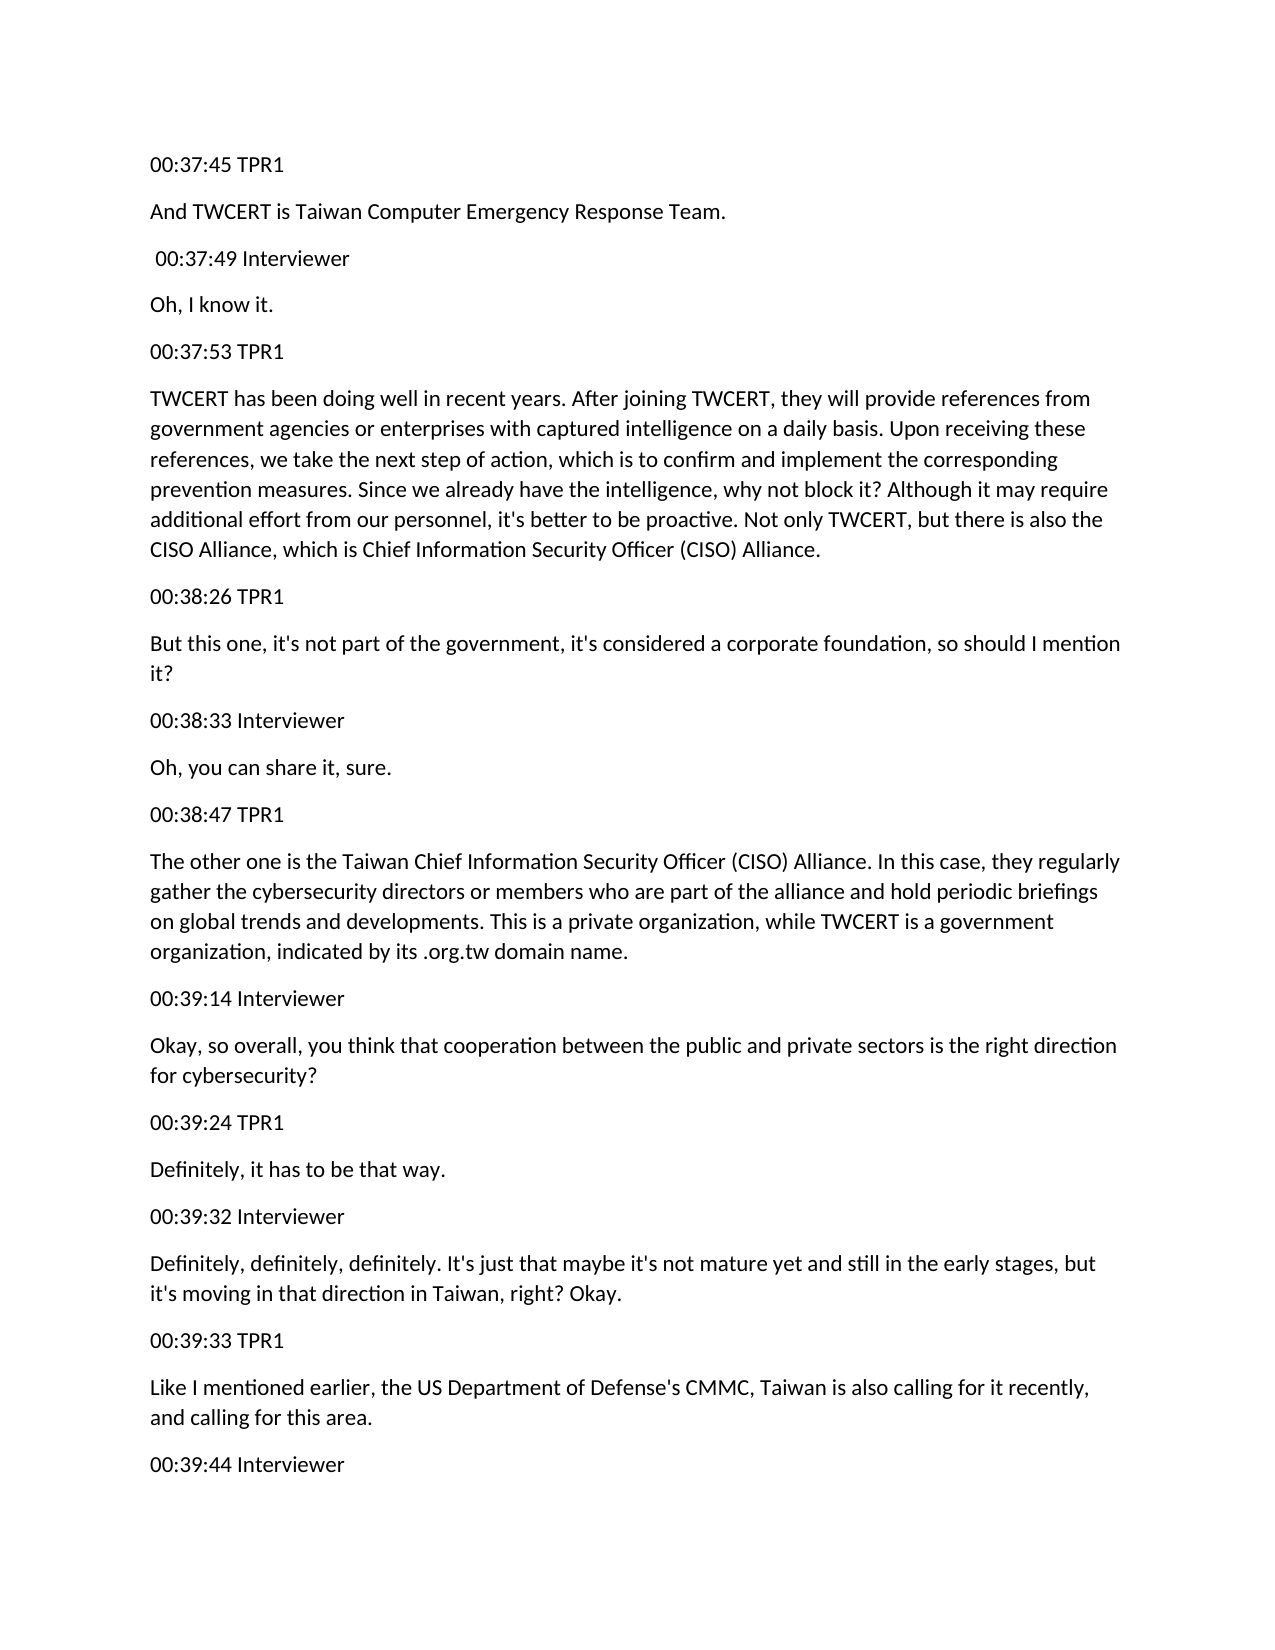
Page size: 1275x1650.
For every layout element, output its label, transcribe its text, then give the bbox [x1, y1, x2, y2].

text 00:39:14 Interviewer [150, 984, 1125, 1012]
text The other one is the Taiwan Chief Information Security Officer (CISO) Alliance. In this case, they regularly gather the cybersecurity directors or members who are part of the alliance and hold periodic briefings on global trends and developments. This is a private organization, while TWCERT is a government organization, indicated by its .org.tw domain name. [150, 847, 1125, 966]
text 00:39:32 Interviewer [150, 1202, 1125, 1230]
text Definitely, definitely, definitely. It's just that maybe it's not mature yet and still in the early stages, but it's moving in that direction in Taiwan, right? Okay. [150, 1249, 1125, 1307]
text Oh, you can share it, sure. [150, 753, 1125, 781]
text 00:38:33 Interviewer [150, 706, 1125, 734]
text 00:37:49 Interviewer [150, 244, 1125, 272]
text Like I mentioned earlier, the US Department of Defense's CMMC, Taiwan is also calling for it recently, and calling for this area. [150, 1373, 1125, 1431]
text 00:38:26 TPR1 [150, 582, 1125, 610]
text Oh, I know it. [150, 291, 1125, 319]
text And TWCERT is Taiwan Computer Emergency Response Team. [150, 197, 1125, 225]
text 00:39:33 TPR1 [150, 1326, 1125, 1354]
text 00:39:24 TPR1 [150, 1108, 1125, 1136]
text 00:39:44 Interviewer [150, 1450, 1125, 1478]
text Okay, so overall, you think that cooperation between the public and private sectors is the right direction for cybersecurity? [150, 1031, 1125, 1089]
text 00:37:45 TPR1 [150, 150, 1125, 178]
text 00:37:53 TPR1 [150, 337, 1125, 366]
text Definitely, it has to be that way. [150, 1155, 1125, 1183]
text TWCERT has been doing well in recent years. After joining TWCERT, they will provide references from government agencies or enterprises with captured intelligence on a daily basis. Upon receiving these references, we take the next step of action, which is to confirm and implement the corresponding prevention measures. Since we already have the intelligence, why not block it? Although it may require additional effort from our personnel, it's better to be proactive. Not only TWCERT, but there is also the CISO Alliance, which is Chief Information Security Officer (CISO) Alliance. [150, 384, 1125, 563]
text 00:38:47 TPR1 [150, 800, 1125, 828]
text But this one, it's not part of the government, it's considered a corporate foundation, so should I mention it? [150, 629, 1125, 687]
